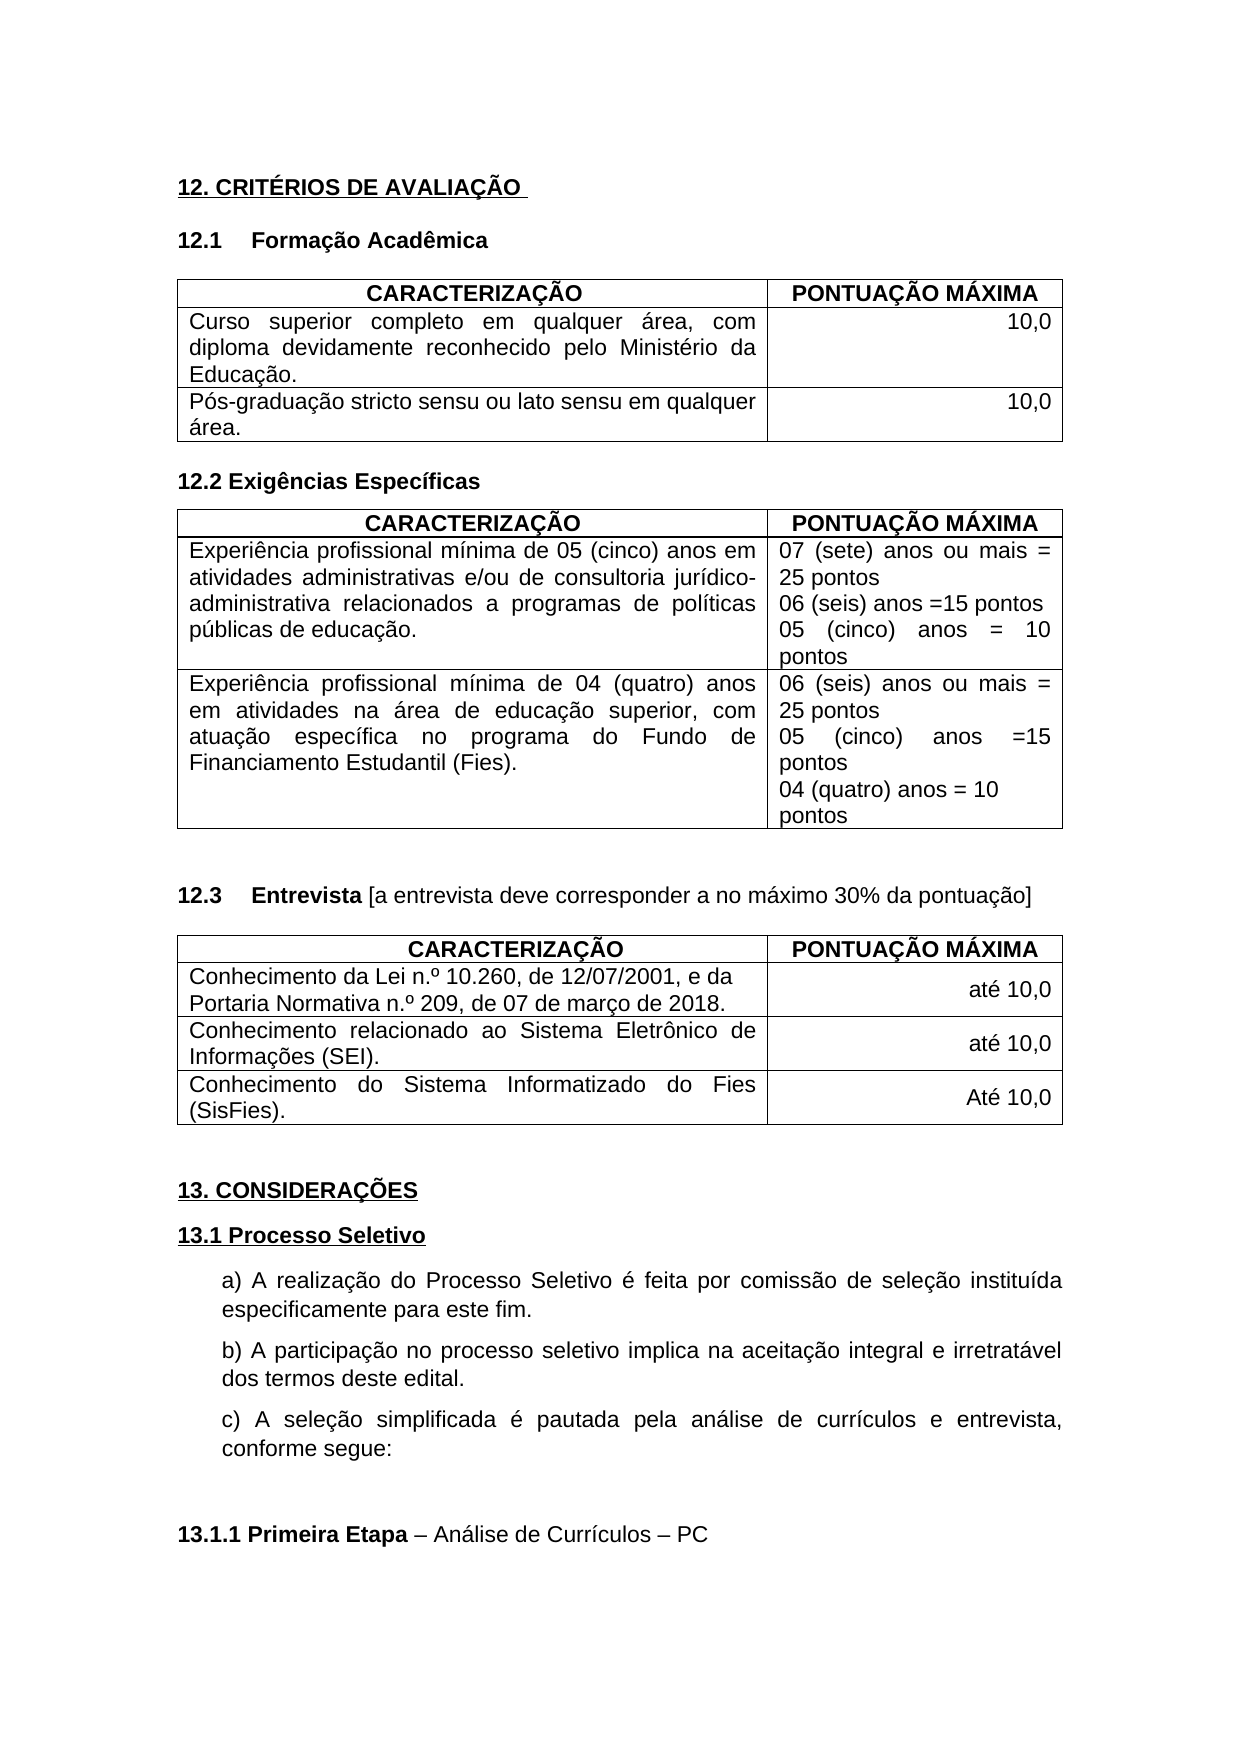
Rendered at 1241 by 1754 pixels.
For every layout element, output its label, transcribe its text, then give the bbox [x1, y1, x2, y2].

text b) A participação no processo seletivo implica na aceitação integral e irretratável dos termos deste edital. [222, 1337, 1063, 1392]
table_cell 07 (sete) anos ou mais = 25 pontos 06 (seis) anos =15 pontos 05 (cinco) anos = 10 pontos [768, 538, 1062, 669]
text 13. CONSIDERAÇÕES [177, 1177, 1063, 1203]
text 13.1 Processo Seletivo [177, 1222, 1063, 1249]
table_cell Pós-graduação stricto sensu ou lato sensu em qualquer área. [178, 388, 767, 441]
table_header PONTUAÇÃO MÁXIMA [768, 936, 1062, 962]
list Formação Acadêmica [177, 227, 1063, 253]
list Entrevista [a entrevista deve corresponder a no máximo 30% da pontuação] [177, 882, 1063, 908]
table_header CARACTERIZAÇÃO [178, 280, 767, 307]
table_cell até 10,0 [768, 963, 1062, 1016]
table_header CARACTERIZAÇÃO [178, 510, 767, 536]
table_cell até 10,0 [768, 1017, 1062, 1070]
table_cell 10,0 [768, 388, 1062, 441]
table_header PONTUAÇÃO MÁXIMA [768, 510, 1062, 536]
table_header CARACTERIZAÇÃO [178, 936, 767, 962]
table_cell Experiência profissional mínima de 05 (cinco) anos em atividades administrativas e/ou de consultoria jurídico-administrativa relacionados a programas de políticas públicas de educação. [178, 538, 767, 669]
table_cell Conhecimento relacionado ao Sistema Eletrônico de Informações (SEI). [178, 1017, 767, 1070]
table_cell Conhecimento da Lei n.º 10.260, de 12/07/2001, e da Portaria Normativa n.º 209, de 07 de março de 2018. [178, 963, 767, 1016]
table_cell 06 (seis) anos ou mais = 25 pontos 05 (cinco) anos =15 pontos 04 (quatro) anos = 10 pontos [768, 670, 1062, 828]
text 12.2 Exigências Específicas [177, 468, 1063, 494]
text a) A realização do Processo Seletivo é feita por comissão de seleção instituída especificamente para este fim. [221, 1267, 1063, 1322]
table_cell 10,0 [768, 308, 1062, 387]
text c) A seleção simplificada é pautada pela análise de currículos e entrevista, conforme segue: [221, 1406, 1063, 1461]
table_cell Experiência profissional mínima de 04 (quatro) anos em atividades na área de educação superior, com atuação específica no programa do Fundo de Financiamento Estudantil (Fies). [178, 670, 767, 828]
table_cell Curso superior completo em qualquer área, com diploma devidamente reconhecido pelo Ministério da Educação. [178, 308, 767, 387]
table_cell Até 10,0 [768, 1071, 1062, 1123]
text 12. CRITÉRIOS DE AVALIAÇÃO [177, 174, 1063, 200]
table_cell Conhecimento do Sistema Informatizado do Fies (SisFies). [178, 1071, 767, 1123]
text 13.1.1 Primeira Etapa – Análise de Currículos – PC [177, 1521, 1063, 1547]
table_header PONTUAÇÃO MÁXIMA [768, 280, 1062, 307]
